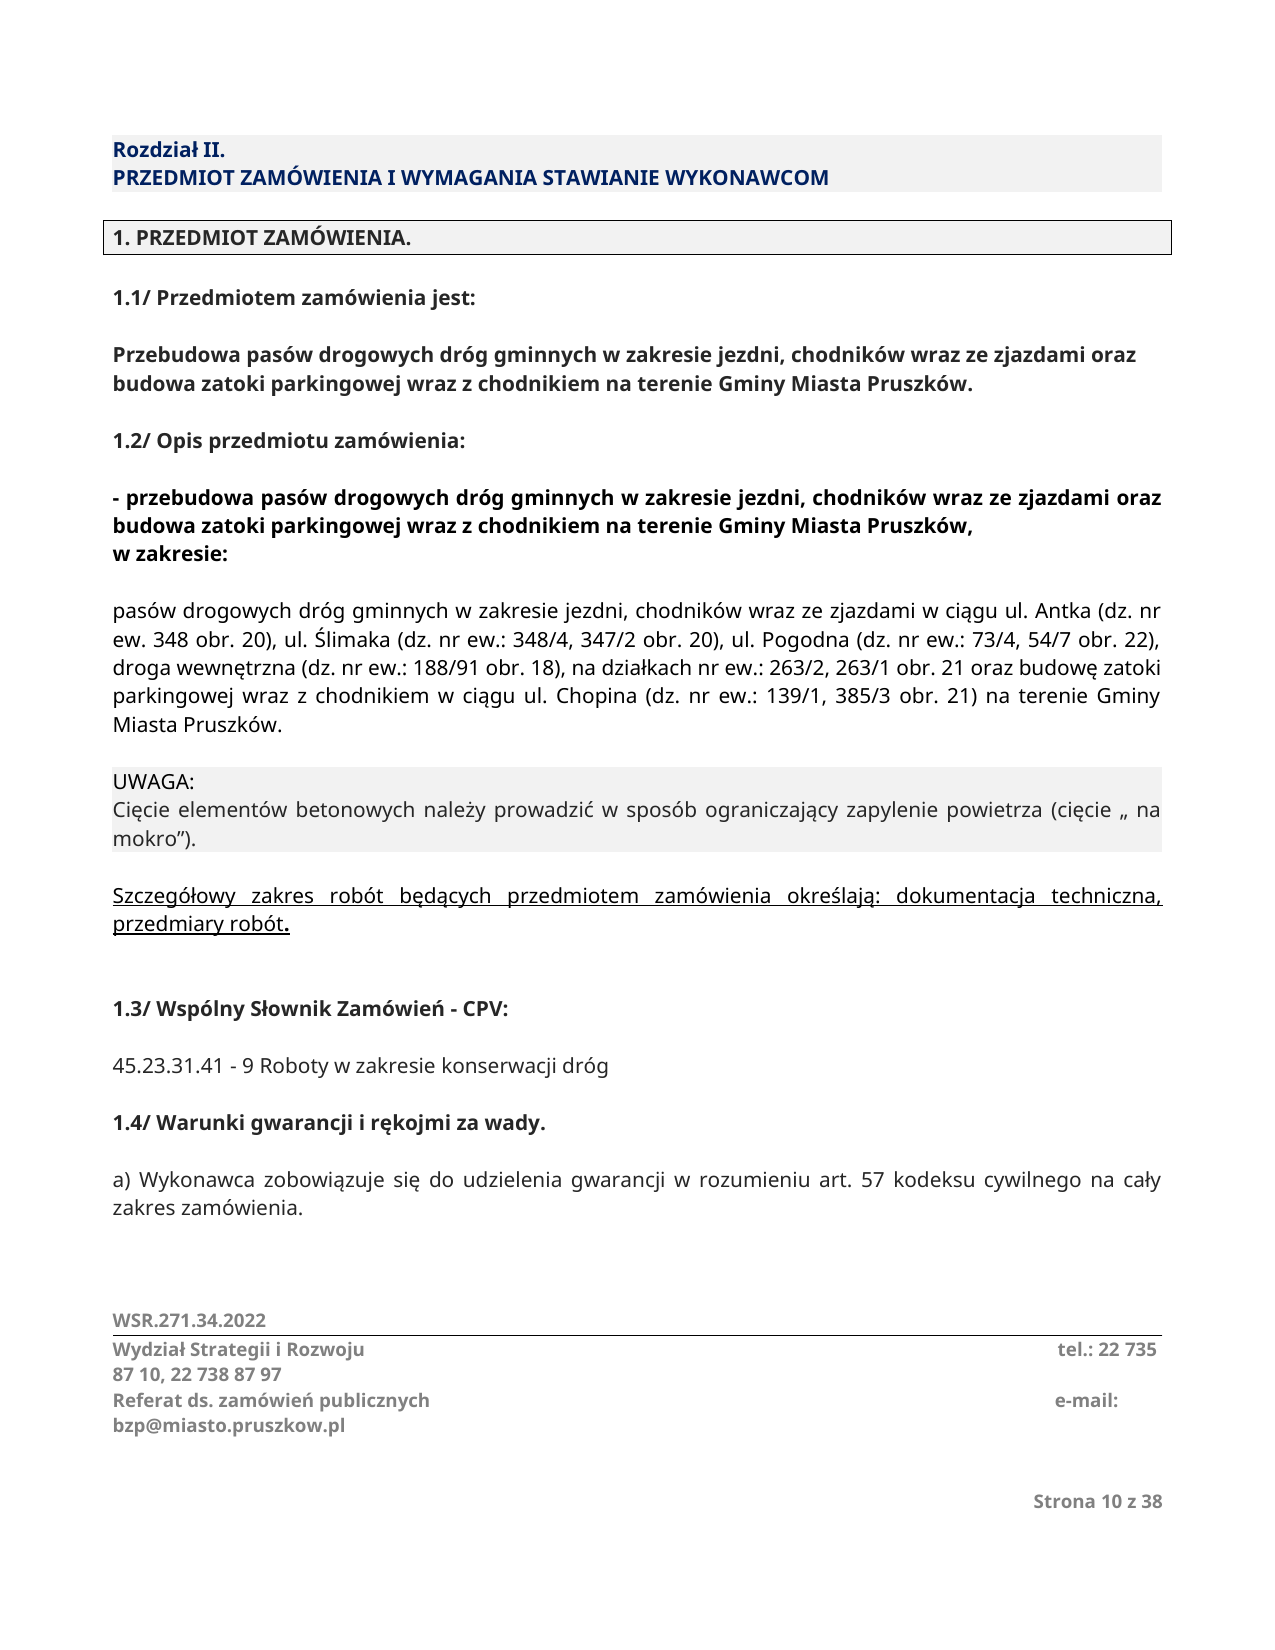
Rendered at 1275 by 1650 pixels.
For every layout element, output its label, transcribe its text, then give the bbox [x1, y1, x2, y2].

text a) Wykonawca zobowiązuje się do udzielenia gwarancji w rozumieniu art. 57 kodeksu cywilnego na cały zakres zamówienia. [112, 1165, 1162, 1222]
text 1.4/ Warunki gwarancji i rękojmi za wady. [112, 1108, 1162, 1137]
text pasów drogowych dróg gminnych w zakresie jezdni, chodników wraz ze zjazdami w ciągu ul. Antka (dz. nr ew. 348 obr. 20), ul. Ślimaka (dz. nr ew.: 348/4, 347/2 obr. 20), ul. Pogodna (dz. nr ew.: 73/4, 54/7 obr. 22), droga wewnętrzna (dz. nr ew.: 188/91 obr. 18), na działkach nr ew.: 263/2, 263/1 obr. 21 oraz budowę zatoki parkingowej wraz z chodnikiem w ciągu ul. Chopina (dz. nr ew.: 139/1, 385/3 obr. 21) na terenie Gminy Miasta Pruszków. [112, 596, 1162, 738]
text Cięcie elementów betonowych należy prowadzić w sposób ograniczający zapylenie powietrza (cięcie „ na mokro”). [112, 795, 1162, 852]
text UWAGA: [112, 767, 1162, 795]
text 45.23.31.41 - 9 Roboty w zakresie konserwacji dróg [112, 1051, 1162, 1080]
text 1.2/ Opis przedmiotu zamówienia: [112, 426, 1162, 454]
text 1. PRZEDMIOT ZAMÓWIENIA. [104, 221, 1171, 254]
text w zakresie: [112, 539, 1162, 568]
text 1.3/ Wspólny Słownik Zamówień - CPV: [112, 994, 1162, 1023]
text PRZEDMIOT ZAMÓWIENIA I WYMAGANIA STAWIANIE WYKONAWCOM [112, 163, 1162, 192]
text Szczegółowy zakres robót będących przedmiotem zamówienia określają: dokumentacja techniczna, przedmiary robót. [112, 881, 1162, 905]
text Rozdział II. [112, 135, 1162, 163]
text 1.1/ Przedmiotem zamówienia jest: [112, 283, 1162, 312]
text Szczegółowy zakres robót będących przedmiotem zamówienia określają: dokumentacja techniczna, przedmiary robót. [112, 906, 1162, 938]
text - przebudowa pasów drogowych dróg gminnych w zakresie jezdni, chodników wraz ze zjazdami oraz budowa zatoki parkingowej wraz z chodnikiem na terenie Gminy Miasta Pruszków, [112, 483, 1162, 539]
text Przebudowa pasów drogowych dróg gminnych w zakresie jezdni, chodników wraz ze zjazdami oraz budowa zatoki parkingowej wraz z chodnikiem na terenie Gminy Miasta Pruszków. [112, 340, 1162, 397]
